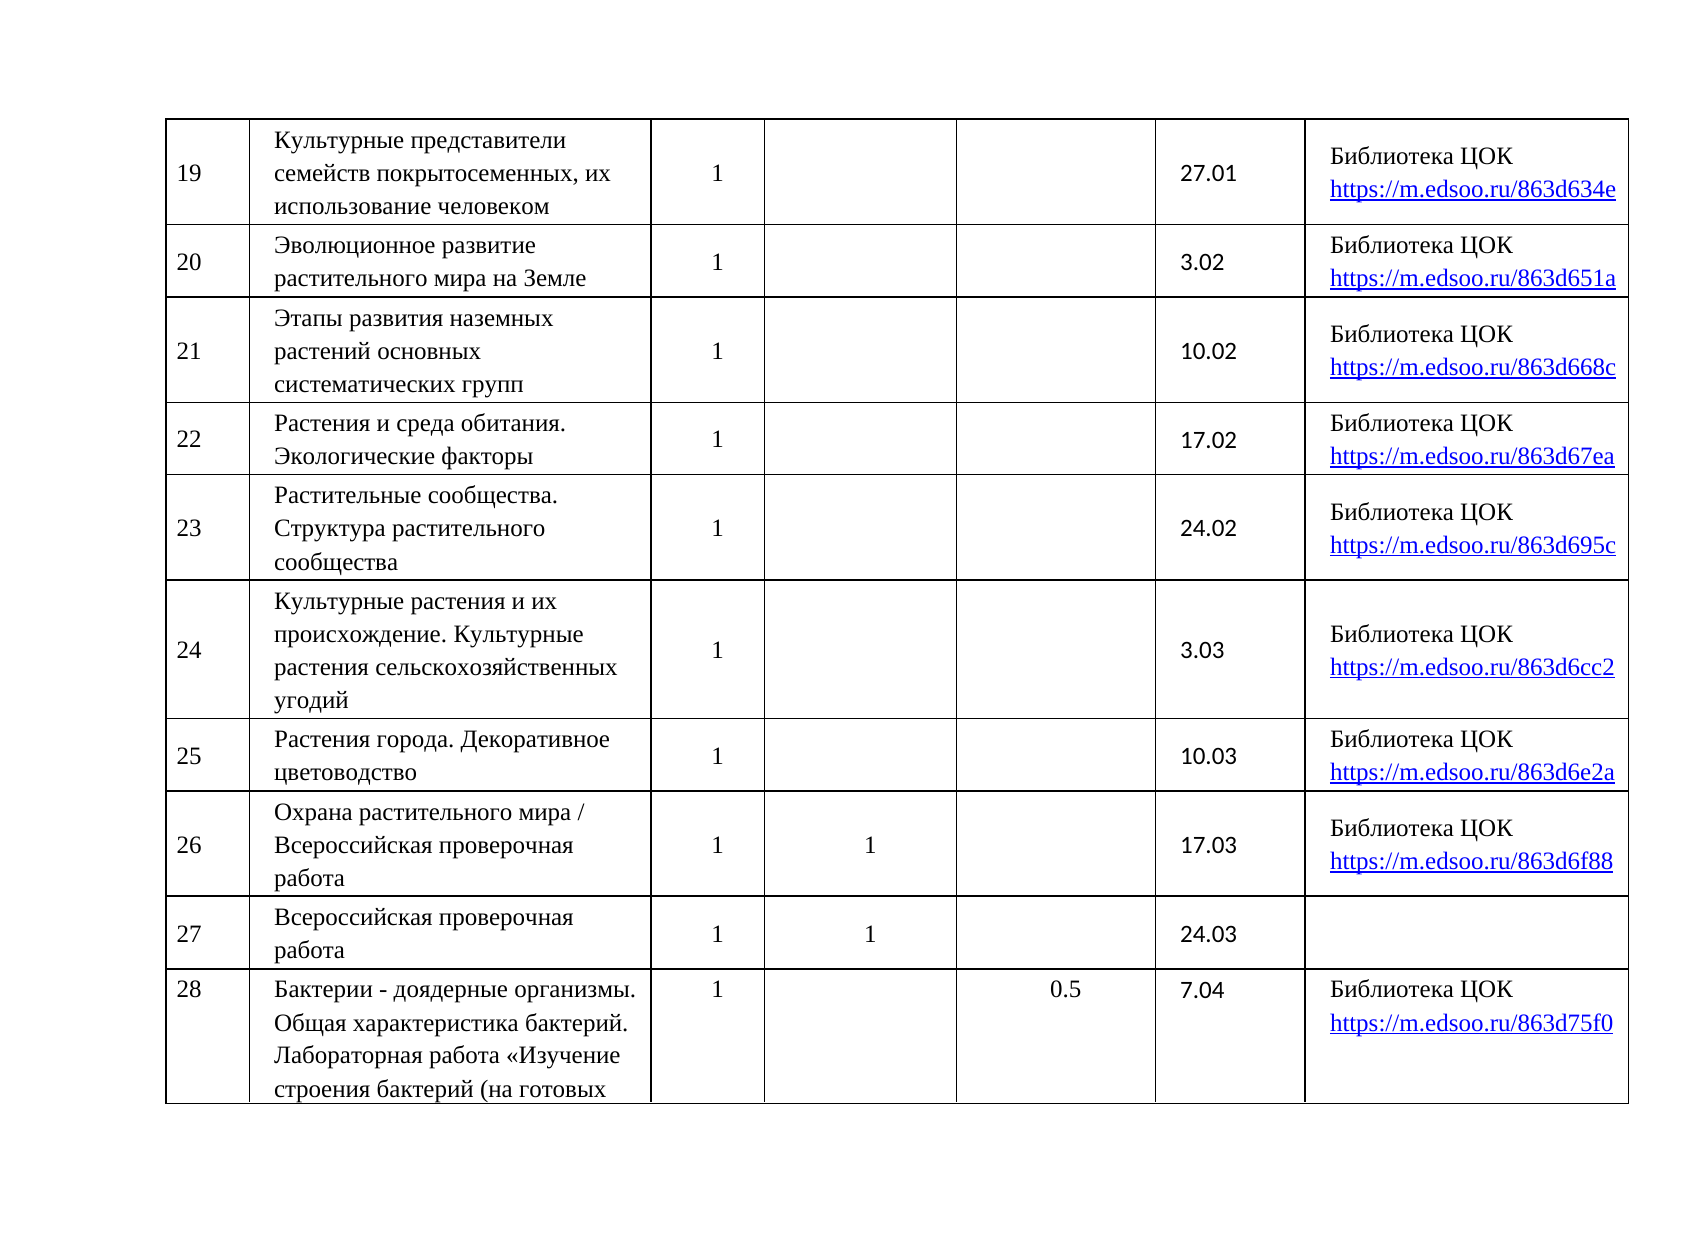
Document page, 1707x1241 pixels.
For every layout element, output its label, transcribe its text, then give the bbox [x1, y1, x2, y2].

table_cell [957, 403, 1155, 474]
table_cell Охрана растительного мира / Всероссийская проверочная работа [250, 792, 650, 895]
table_cell 3.02 [1156, 225, 1304, 296]
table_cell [1306, 970, 1628, 1102]
table_cell Библиотека ЦОК https://m.edsoo.ru/863d651a [1306, 225, 1628, 296]
table_cell 1 [652, 403, 764, 474]
table_cell 1 [652, 792, 764, 895]
table_cell [957, 298, 1155, 401]
table_cell 1 [652, 970, 764, 1102]
table_cell 27.01 [1156, 120, 1304, 223]
table_cell 0.5 [957, 970, 1155, 1102]
table_cell 1 [765, 897, 956, 968]
table_cell 24.03 [1156, 897, 1304, 968]
table_cell Эволюционное развитие растительного мира на Земле [250, 225, 650, 296]
table_cell [957, 719, 1155, 790]
table_cell Библиотека ЦОК https://m.edsoo.ru/863d6cc2 [1306, 581, 1628, 718]
table_cell [957, 897, 1155, 968]
table_cell Растительные сообщества. Структура растительного сообщества [250, 475, 650, 579]
table_cell 1 [652, 719, 764, 790]
table_cell Культурные растения и их происхождение. Культурные растения сельскохозяйственных угодий [250, 581, 650, 718]
table_cell [957, 225, 1155, 296]
table_cell 17.03 [1156, 792, 1304, 895]
table_cell 3.03 [1156, 581, 1304, 718]
table_cell Культурные представители семейств покрытосеменных, их использование человеком [250, 120, 650, 223]
table_cell 20 [167, 225, 249, 296]
table_cell 10.02 [1156, 298, 1304, 401]
table_cell [957, 792, 1155, 895]
table_cell 1 [652, 897, 764, 968]
table_cell 1 [652, 120, 764, 223]
table_cell Всероссийская проверочная работа [250, 897, 650, 968]
table_cell Библиотека ЦОК https://m.edsoo.ru/863d6e2a [1306, 719, 1628, 790]
table_cell [957, 475, 1155, 579]
table_cell Библиотека ЦОК https://m.edsoo.ru/863d695c [1306, 475, 1628, 579]
table_cell Библиотека ЦОК https://m.edsoo.ru/863d6f88 [1306, 792, 1628, 895]
table_cell 22 [167, 403, 249, 474]
table_cell Библиотека ЦОК https://m.edsoo.ru/863d67ea [1306, 403, 1628, 474]
table_cell 1 [652, 581, 764, 718]
table_cell Этапы развития наземных растений основных систематических групп [250, 298, 650, 401]
table_cell [957, 120, 1155, 223]
table_cell 7.04 [1156, 970, 1304, 1102]
table_cell [765, 970, 956, 1102]
table_cell [765, 298, 956, 401]
table_cell [765, 403, 956, 474]
table_cell 1 [652, 475, 764, 579]
table_cell Растения города. Декоративное цветоводство [250, 719, 650, 790]
table_cell [765, 719, 956, 790]
table_cell [1306, 897, 1628, 968]
table_cell 1 [652, 298, 764, 401]
table_cell 24.02 [1156, 475, 1304, 579]
table_cell 19 [167, 120, 249, 223]
table_cell 17.02 [1156, 403, 1304, 474]
table_cell [765, 581, 956, 718]
table_cell 28 [167, 970, 249, 1102]
table_cell [765, 475, 956, 579]
table_cell [957, 581, 1155, 718]
table_cell 24 [167, 581, 249, 718]
table_cell 25 [167, 719, 249, 790]
table_cell 23 [167, 475, 249, 579]
table_cell 27 [167, 897, 249, 968]
table_cell 1 [652, 225, 764, 296]
table_cell 21 [167, 298, 249, 401]
table_cell 1 [765, 792, 956, 895]
table_cell [765, 120, 956, 223]
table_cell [250, 970, 650, 1102]
table_cell Библиотека ЦОК https://m.edsoo.ru/863d668c [1306, 298, 1628, 401]
table_cell 10.03 [1156, 719, 1304, 790]
table_cell Растения и среда обитания. Экологические факторы [250, 403, 650, 474]
table_cell Библиотека ЦОК https://m.edsoo.ru/863d634e [1306, 120, 1628, 223]
table_cell 26 [167, 792, 249, 895]
table_cell [765, 225, 956, 296]
